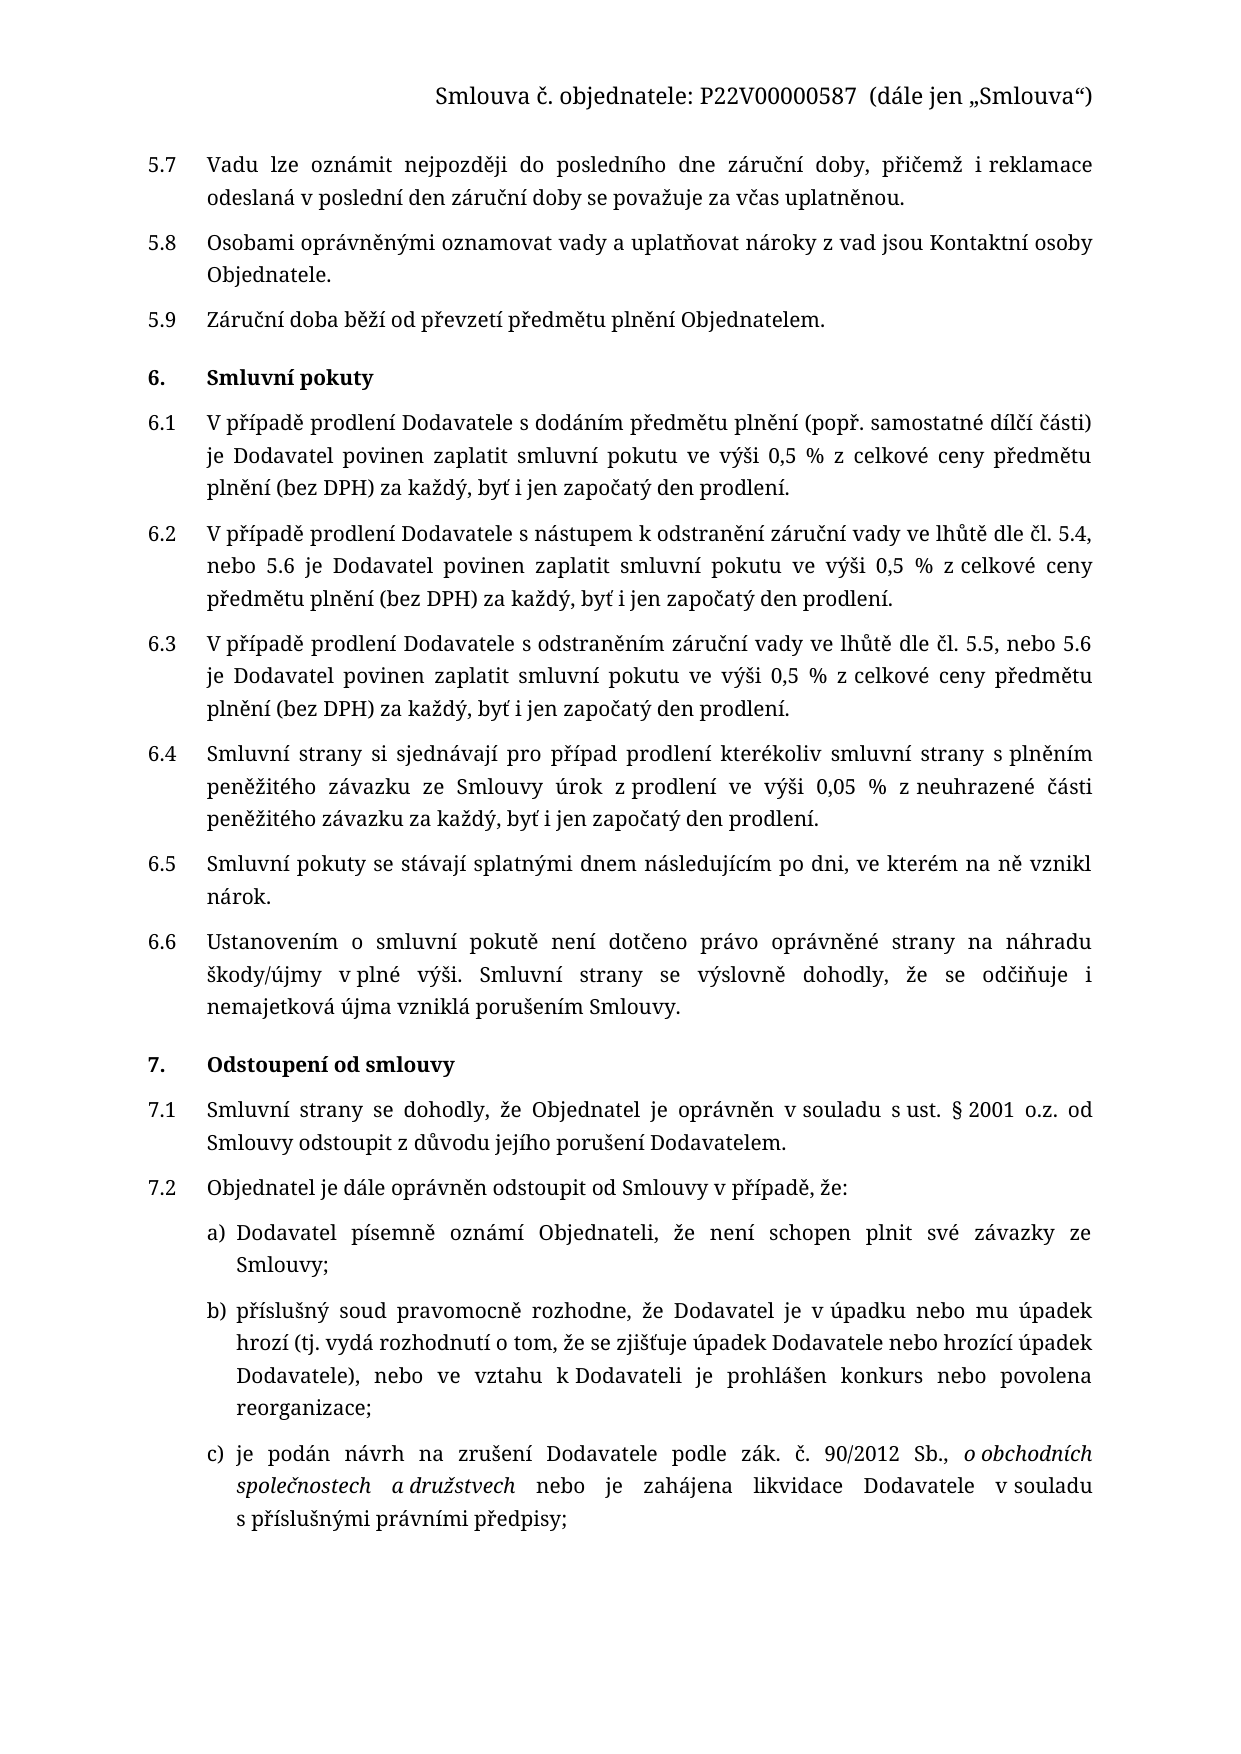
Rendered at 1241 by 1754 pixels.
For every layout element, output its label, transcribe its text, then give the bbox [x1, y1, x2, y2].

list Vadu lze oznámit nejpozději do posledního dne záruční doby, přičemž i reklamace odeslaná v poslední den záruční doby se považuje za včas uplatněnou. [148, 150, 1093, 211]
list Ustanovením o smluvní pokutě není dotčeno právo oprávněné strany na náhradu škody/újmy v plné výši. Smluvní strany se výslovně dohodly, že se odčiňuje i nemajetková újma vzniklá porušením Smlouvy. [148, 927, 1093, 1021]
list Osobami oprávněnými oznamovat vady a uplatňovat nároky z vad jsou Kontaktní osoby Objednatele. [148, 228, 1093, 289]
list příslušný soud pravomocně rozhodne, že Dodavatel je v úpadku nebo mu úpadek hrozí (tj. vydá rozhodnutí o tom, že se zjišťuje úpadek Dodavatele nebo hrozící úpadek Dodavatele), nebo ve vztahu k Dodavateli je prohlášen konkurs nebo povolena reorganizace; [207, 1296, 1093, 1422]
list Smluvní strany si sjednávají pro případ prodlení kterékoliv smluvní strany s plněním peněžitého závazku ze Smlouvy úrok z prodlení ve výši 0,05 % z neuhrazené části peněžitého závazku za každý, byť i jen započatý den prodlení. [148, 739, 1093, 833]
list Odstoupení od smlouvy [148, 1050, 1093, 1078]
list je podán návrh na zrušení Dodavatele podle zák. č. 90/2012 Sb., o obchodních společnostech a družstvech nebo je zahájena likvidace Dodavatele v souladu s příslušnými právními předpisy; [207, 1439, 1093, 1532]
list V případě prodlení Dodavatele s dodáním předmětu plnění (popř. samostatné dílčí části) je Dodavatel povinen zaplatit smluvní pokutu ve výši 0,5 % z celkové ceny předmětu plnění (bez DPH) za každý, byť i jen započatý den prodlení. [148, 408, 1093, 502]
list Smluvní strany se dohodly, že Objednatel je oprávněn v souladu s ust. § 2001 o.z. od Smlouvy odstoupit z důvodu jejího porušení Dodavatelem. [148, 1095, 1093, 1156]
list V případě prodlení Dodavatele s nástupem k odstranění záruční vady ve lhůtě dle čl. 5.4, nebo 5.6 je Dodavatel povinen zaplatit smluvní pokutu ve výši 0,5 % z celkové ceny předmětu plnění (bez DPH) za každý, byť i jen započatý den prodlení. [148, 519, 1093, 612]
list Záruční doba běží od převzetí předmětu plnění Objednatelem. [148, 306, 1093, 334]
list Smluvní pokuty se stávají splatnými dnem následujícím po dni, ve kterém na ně vznikl nárok. [148, 849, 1093, 911]
list Smluvní pokuty [148, 363, 1093, 392]
list Objednatel je dále oprávněn odstoupit od Smlouvy v případě, že: [148, 1173, 1093, 1201]
list Dodavatel písemně oznámí Objednateli, že není schopen plnit své závazky ze Smlouvy; [207, 1218, 1093, 1279]
list V případě prodlení Dodavatele s odstraněním záruční vady ve lhůtě dle čl. 5.5, nebo 5.6 je Dodavatel povinen zaplatit smluvní pokutu ve výši 0,5 % z celkové ceny předmětu plnění (bez DPH) za každý, byť i jen započatý den prodlení. [148, 629, 1093, 723]
